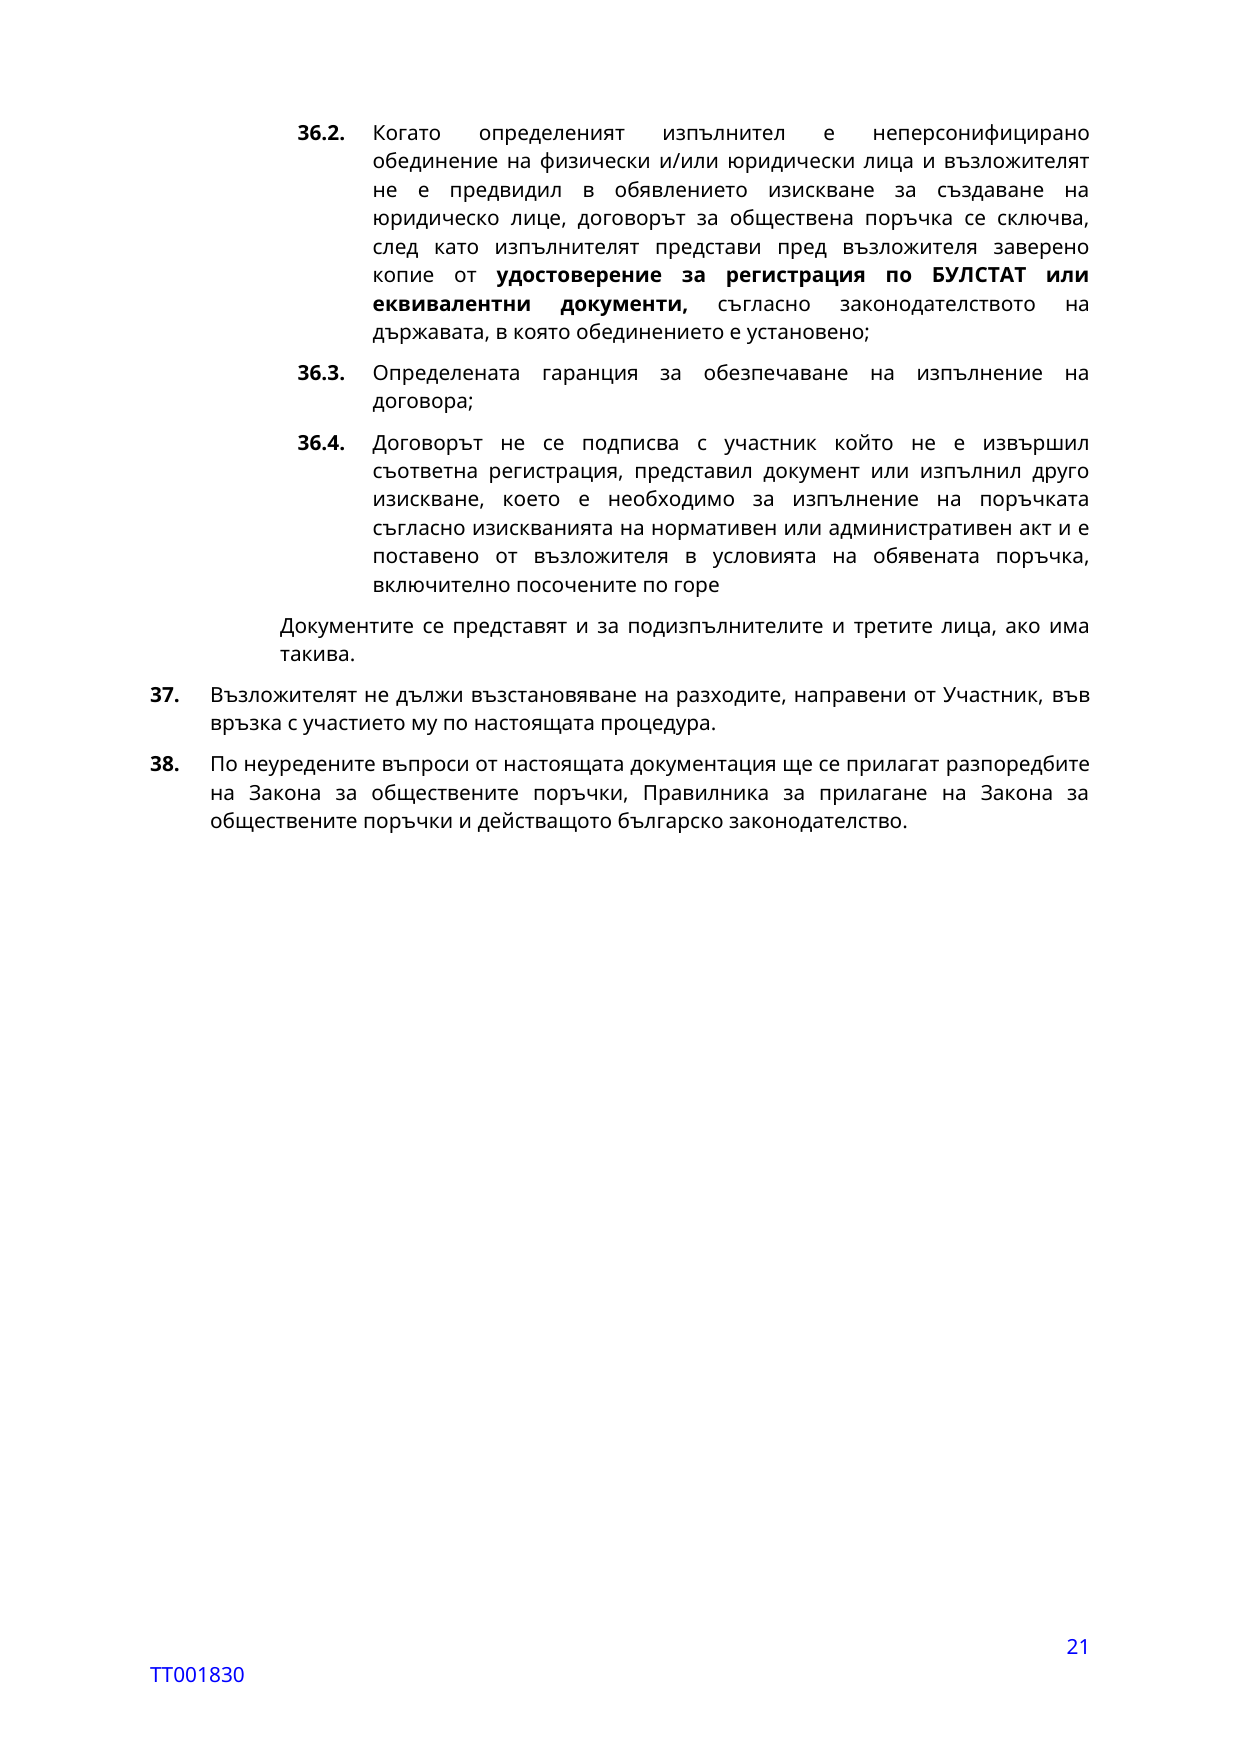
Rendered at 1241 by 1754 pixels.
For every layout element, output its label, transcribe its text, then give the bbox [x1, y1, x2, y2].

list Договорът не се подписва с участник който не е извършил съответна регистрация, представил документ или изпълнил друго изискване, което е необходимо за изпълнение на поръчката съгласно изискванията на нормативен или административен акт и е поставено от възложителя в условията на обявената поръчка, включително посочените по горе [297, 428, 1090, 598]
list Когато определеният изпълнител е неперсонифицирано обединение на физически и/или юридически лица и възложителят не е предвидил в обявлението изискване за създаване на юридическо лице, договорът за обществена поръчка се сключва, след като изпълнителят представи пред възложителя заверено копие от удостоверение за регистрация по БУЛСТАТ или еквивалентни документи, съгласно законодателството на държавата, в която обединението е установено; [297, 118, 1090, 346]
list Възложителят не дължи възстановяване на разходите, направени от Участник, във връзка с участието му по настоящата процедура. [150, 680, 1090, 737]
text Документите се представят и за подизпълнителите и третите лица, ако има такива. [280, 611, 1090, 668]
list По неуредените въпроси от настоящата документация ще се прилагат разпоредбите на Закона за обществените поръчки, Правилника за прилагане на Закона за обществените поръчки и действащото българско законодателство. [150, 749, 1090, 835]
list Определената гаранция за обезпечаване на изпълнение на договора; [297, 358, 1090, 415]
